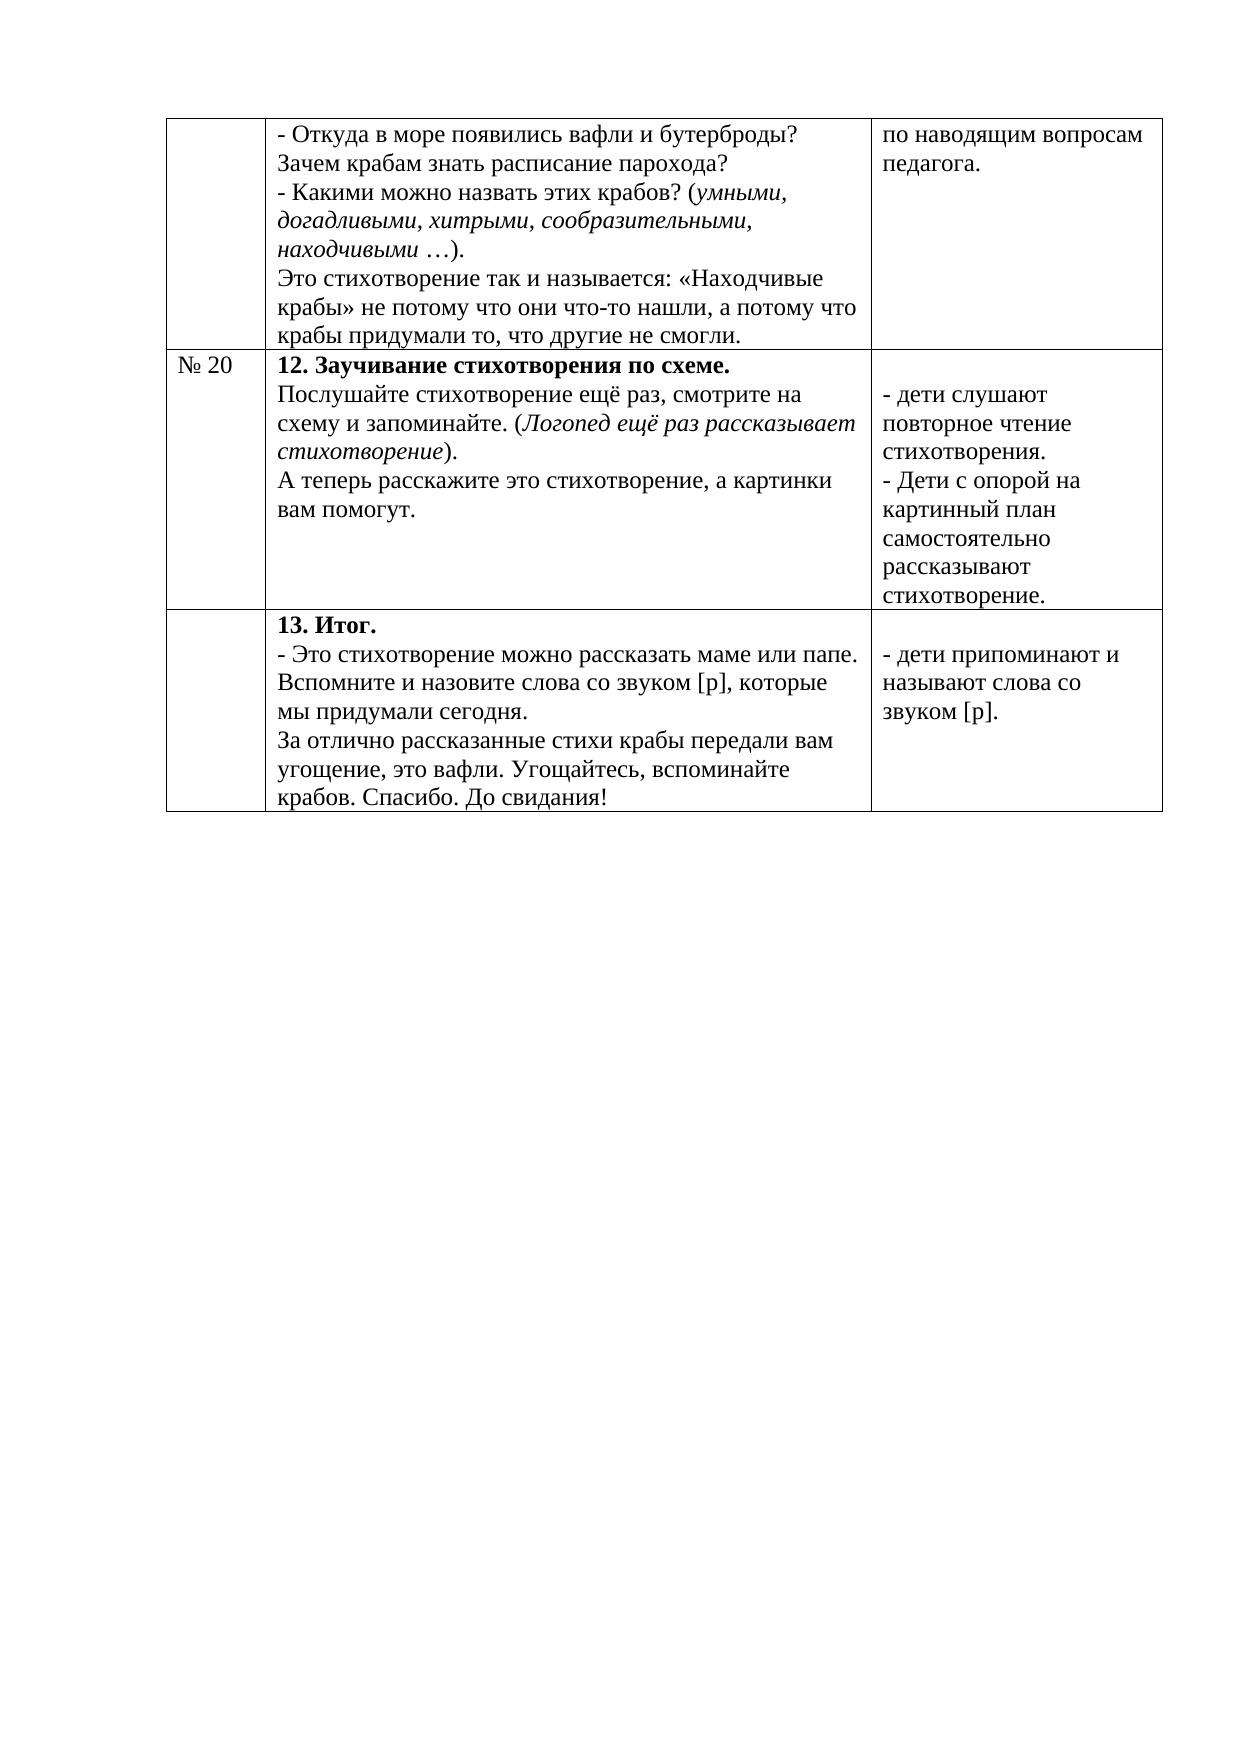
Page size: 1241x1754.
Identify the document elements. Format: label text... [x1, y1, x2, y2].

table_cell - дети припоминают и называют слова со звуком [р]. [872, 610, 1162, 811]
table_cell - дети слушают повторное чтение стихотворения. - Дети с опорой на картинный план самостоятельно рассказывают стихотворение. [872, 350, 1162, 609]
table_cell [167, 610, 265, 811]
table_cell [266, 119, 871, 349]
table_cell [872, 119, 1162, 349]
table_cell [167, 119, 265, 349]
table_cell 12. Заучивание стихотворения по схеме. Послушайте стихотворение ещё раз, смотрите на схему и запоминайте. (Логопед ещё раз рассказывает стихотворение). А теперь расскажите это стихотворение, а картинки вам помогут. [266, 350, 871, 609]
table_cell 13. Итог. - Это стихотворение можно рассказать маме или папе. Вспомните и назовите слова со звуком [р], которые мы придумали сегодня. За отлично рассказанные стихи крабы передали вам угощение, это вафли. Угощайтесь, вспоминайте крабов. Спасибо. До свидания! [266, 610, 871, 811]
table_cell № 20 [167, 350, 265, 609]
